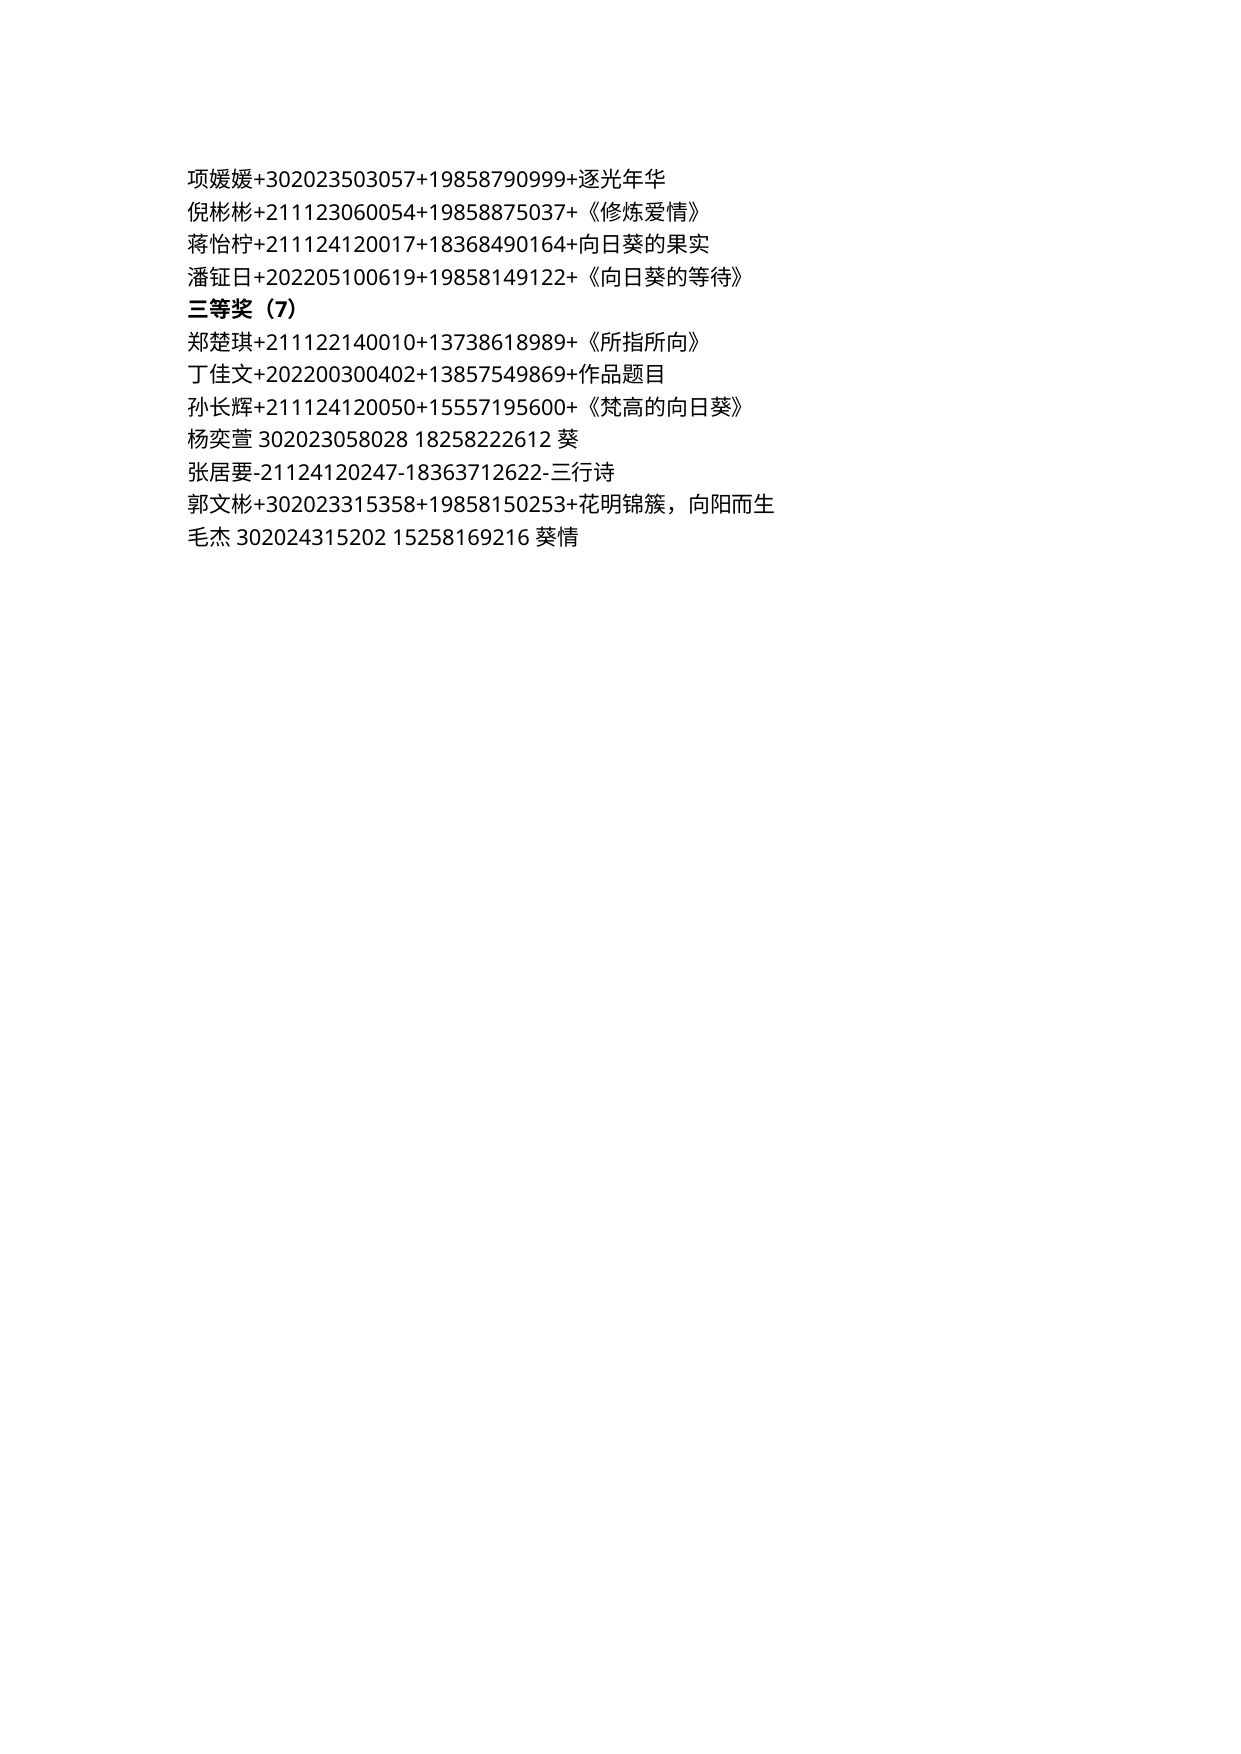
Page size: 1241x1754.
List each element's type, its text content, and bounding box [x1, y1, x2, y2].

text 张居要-21124120247-18363712622-三行诗 [187, 454, 1053, 487]
text 三等奖（7） [187, 292, 1053, 324]
text 郭文彬+302023315358+19858150253+花明锦簇，向阳而生 [187, 487, 1053, 519]
text 潘钲日+202205100619+19858149122+《向日葵的等待》 [187, 259, 1053, 292]
text 杨奕萱 302023058028 18258222612 葵 [187, 422, 1053, 454]
text 项媛媛+302023503057+19858790999+逐光年华 [187, 162, 1053, 194]
text 倪彬彬+211123060054+19858875037+《修炼爱情》 [187, 194, 1053, 227]
text 毛杰 302024315202 15258169216 葵情 [187, 519, 1053, 552]
text 蒋怡柠+211124120017+18368490164+向日葵的果实 [187, 227, 1053, 259]
text 丁佳文+202200300402+13857549869+作品题目 [187, 357, 1053, 389]
text 孙长辉+211124120050+15557195600+《梵高的向日葵》 [187, 389, 1053, 422]
text 郑楚琪+211122140010+13738618989+《所指所向》 [187, 324, 1053, 357]
